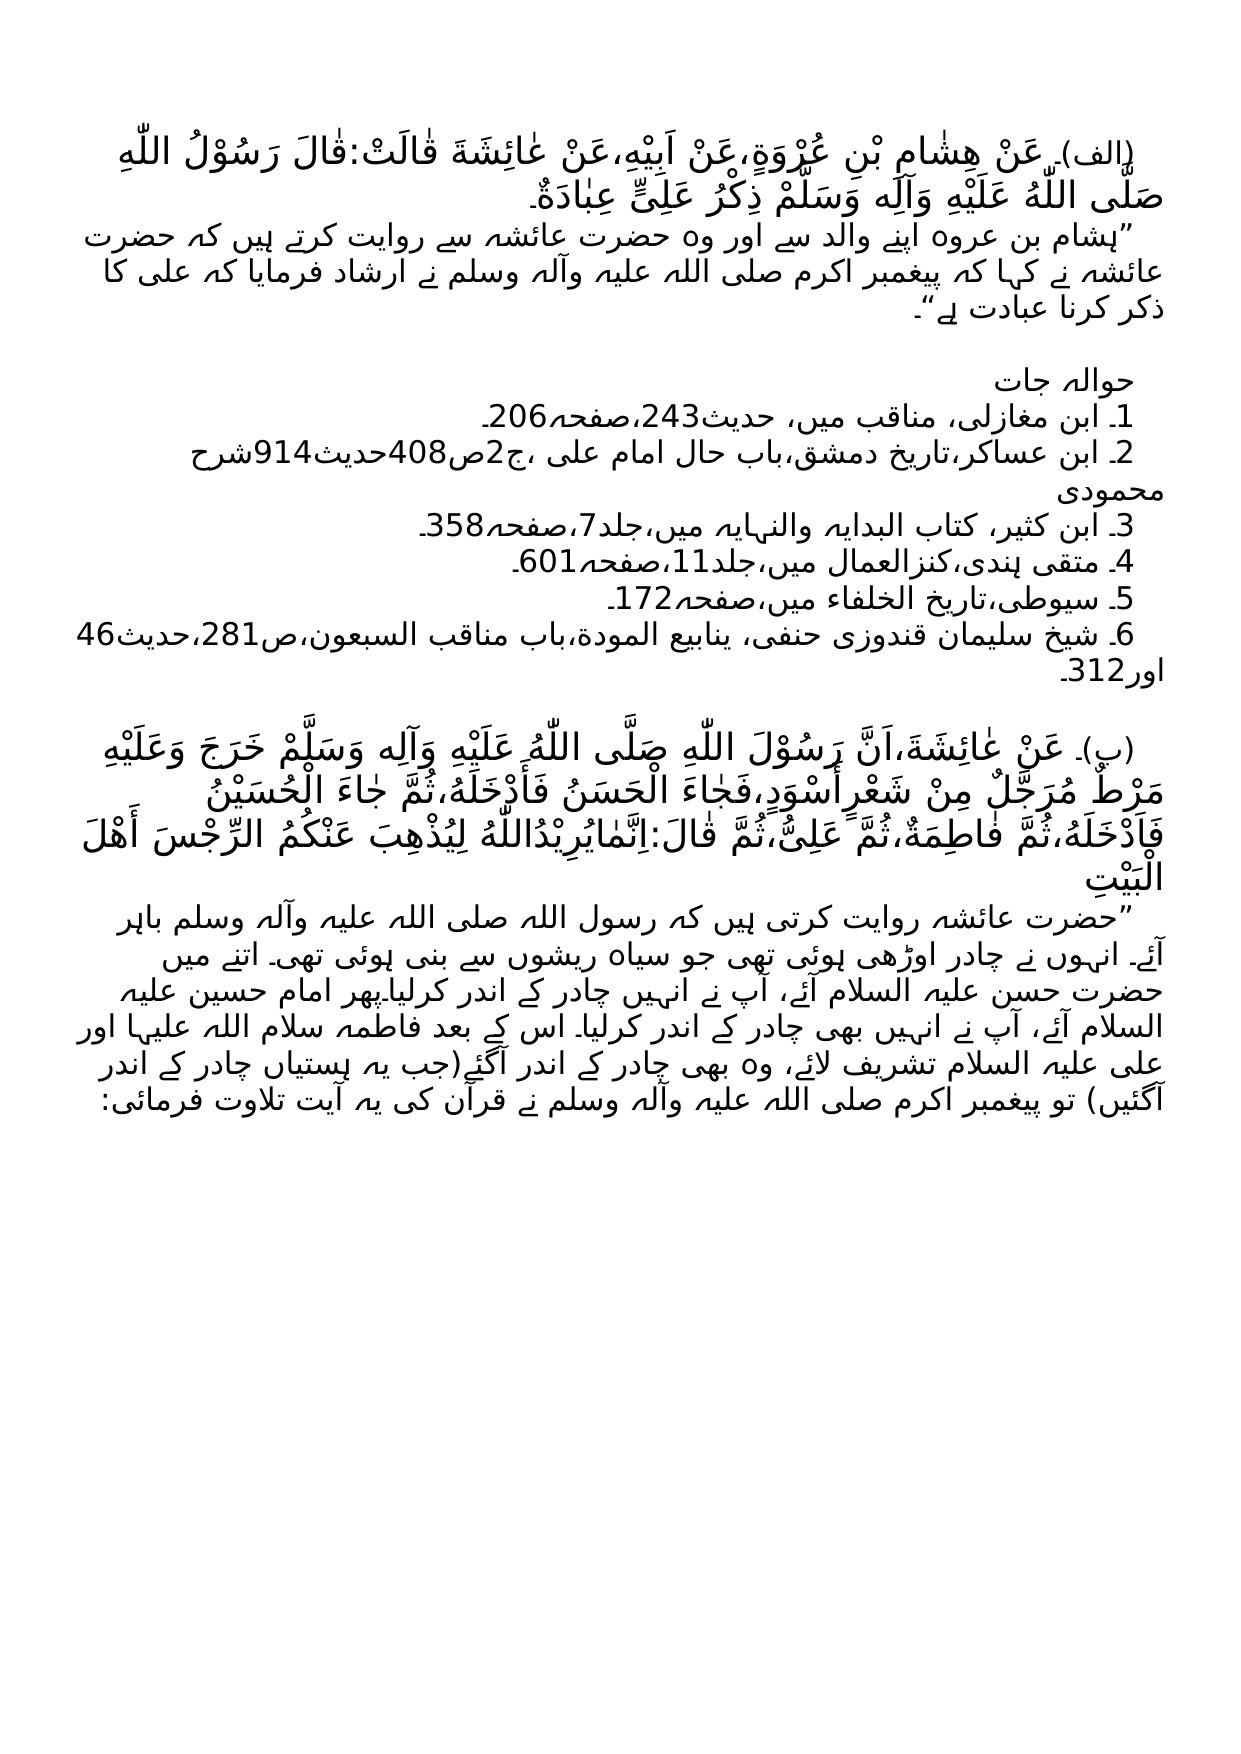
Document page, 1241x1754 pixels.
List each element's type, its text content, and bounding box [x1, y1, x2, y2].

text 4۔ متقی ہندی،کنزالعمال میں،جلد11،صفحہ601۔ [75, 544, 1165, 580]
text 5۔ سیوطی،تاریخ الخلفاء میں،صفحہ172۔ [75, 580, 1165, 616]
text ”ہشام بن عروہ اپنے والد سے اور وہ حضرت عائشہ سے روایت کرتے ہیں کہ حضرت عائشہ نے کہا کہ پیغمبر اکرم صلی اللہ علیہ وآلہ وسلم نے ارشاد فرمایا کہ علی کا ذکر کرنا عبادت ہے“۔ [75, 217, 1165, 326]
text حوالہ جات [75, 362, 1165, 398]
text (الف)۔ عَنْ هِشٰامِ بْنِ عُرْوَةٍ،عَنْ اَبِیْهِ،عَنْ عٰائِشَةَ قٰالَتْ:قٰالَ رَسُوْلُ اللّٰهِ صَلَّی اللّٰهُ عَلَیْهِ وَآلِه وَسَلَّمْ ذِکْرُ عَلِیٍّ عِبٰادَةٌ۔ [75, 130, 1165, 217]
text ”حضرت عائشہ روایت کرتی ہیں کہ رسول اللہ صلی اللہ علیہ وآلہ وسلم باہر آئے۔ انہوں نے چادر اوڑھی ہوئی تھی جو سیاہ ریشوں سے بنی ہوئی تھی۔ اتنے میں حضرت حسن علیہ السلام آئے، آپ نے انہیں چادر کے اندر کرلیا۔پھر امام حسین علیہ السلام آئے، آپ نے انہیں بھی چادر کے اندر کرلیا۔ اس کے بعد فاطمہ سلام اللہ علیہا اور علی علیہ السلام تشریف لائے، وہ بھی چادر کے اندر آگئے(جب یہ ہستیاں چادر کے اندر آگئیں) تو پیغمبر اکرم صلی اللہ علیہ وآلہ وسلم نے قرآن کی یہ آیت تلاوت فرمائی: [75, 900, 1165, 1118]
text 6۔ شیخ سلیمان قندوزی حنفی، ینابیع المودة،باب مناقب السبعون،ص281،حدیث46 اور312۔ [75, 616, 1165, 689]
text 1۔ ابن مغازلی، مناقب میں، حدیث243،صفحہ206۔ [75, 398, 1165, 435]
text 2۔ ابن عساکر،تاریخ دمشق،باب حال امام علی ،ج2ص408حدیث914شرح محمودی [75, 435, 1165, 507]
text (ب)۔ عَنْ عٰائِشَةَ،اَنَّ رَسُوْلَ اللّٰهِ صَلَّی اللّٰهُ عَلَیْهِ وَآلِه وَسَلَّمْ خَرَجَ وَعَلَیْهِ مَرْطٌ مُرَجَّلٌ مِنْ شَعْرٍأَسْوَدٍ،فَجٰاءَ الْحَسَنُ فَأَدْخَلَهُ،ثُمَّ جٰاءَ الْحُسَیْنُ فَاَدْخَلَهُ،ثُمَّ فٰاطِمَةٌ،ثُمَّ عَلِیُّ،ثُمَّ قٰالَ:اِنَّمٰایُرِیْدُاللّٰهُ لِیُذْهِبَ عَنْکُمُ الرِّجْسَ أَهْلَ الْبَیْتِ [75, 725, 1165, 900]
text 3۔ ابن کثیر، کتاب البدایہ والنہایہ میں،جلد7،صفحہ358۔ [75, 507, 1165, 544]
